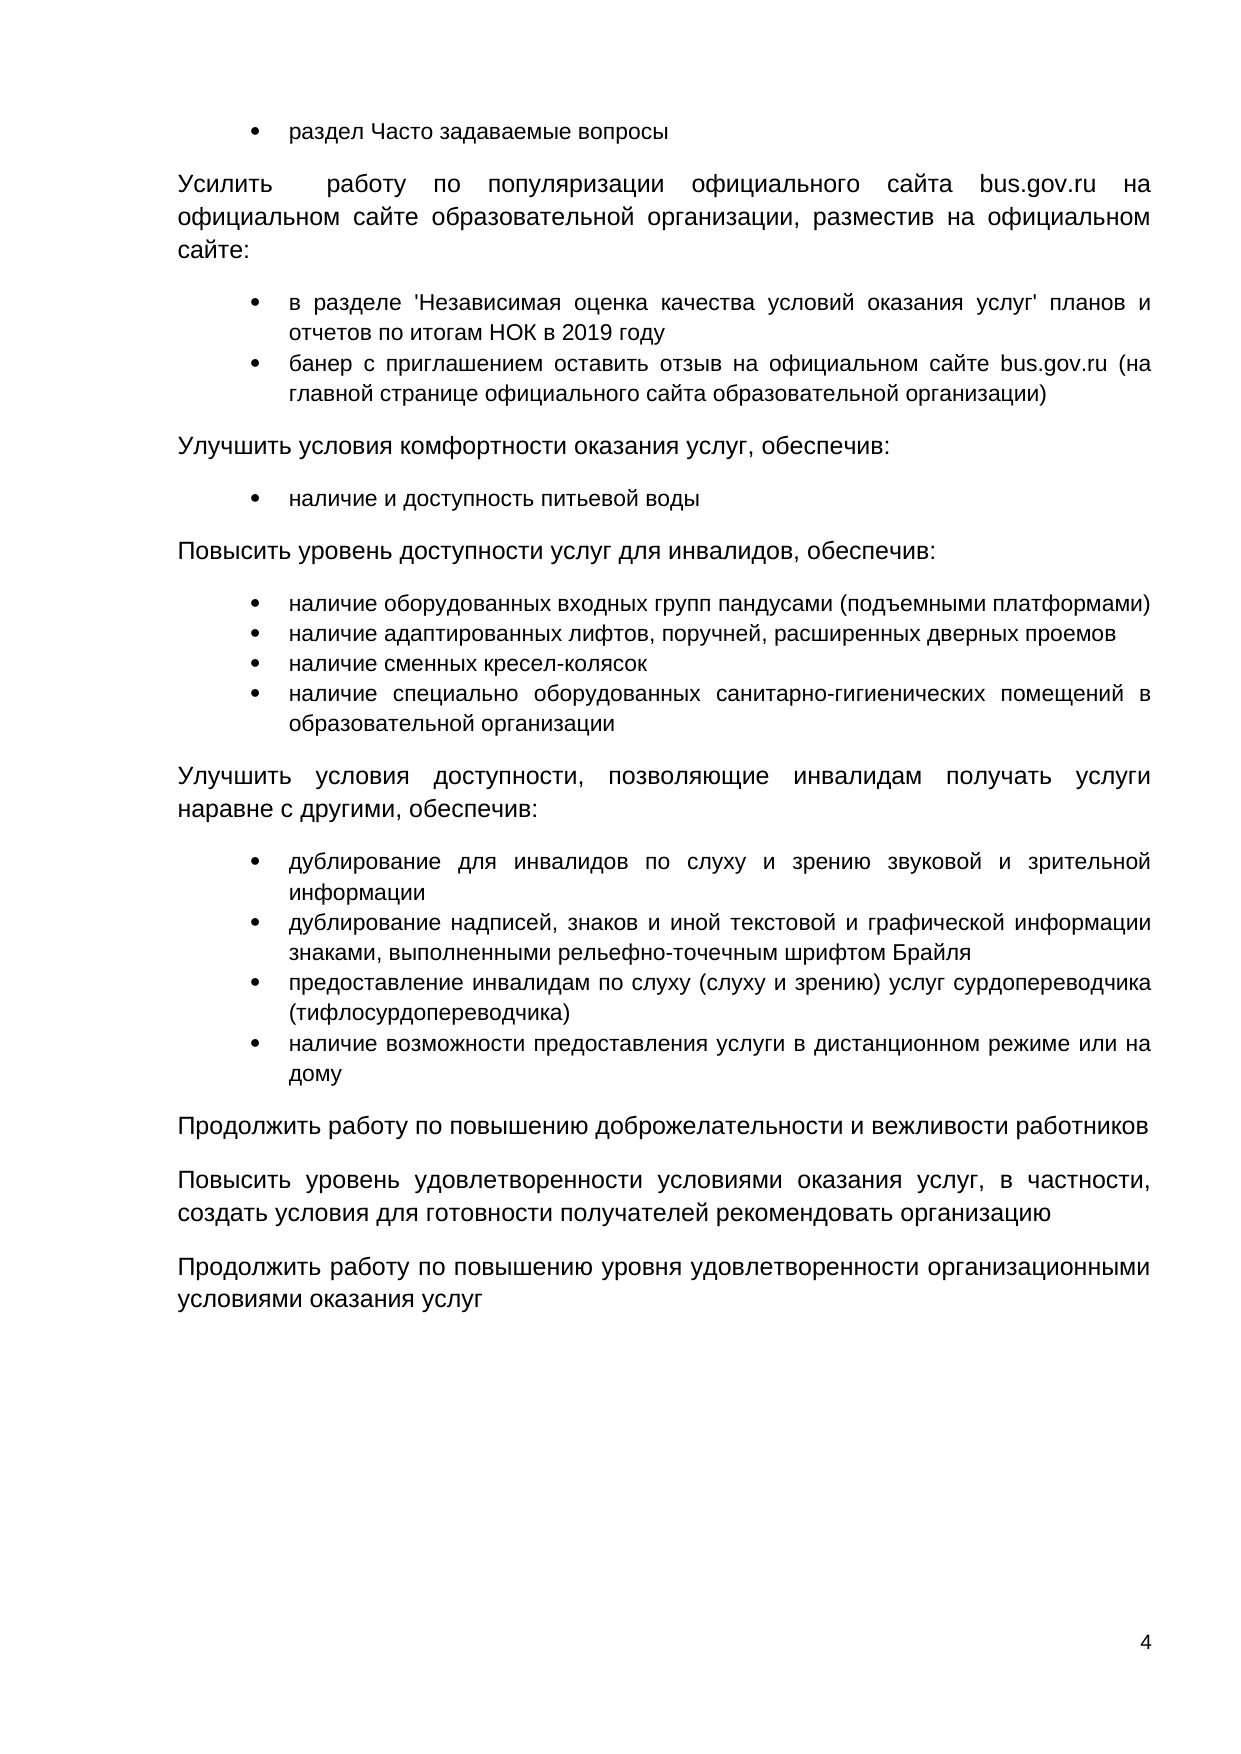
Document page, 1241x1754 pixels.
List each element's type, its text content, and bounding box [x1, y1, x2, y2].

text Продолжить работу по повышению уровня удовлетворенности организационными условиями оказания услуг [177, 1251, 1152, 1313]
text Улучшить условия комфортности оказания услуг, обеспечив: [177, 431, 1152, 459]
list наличие возможности предоставления услуги в дистанционном режиме или на дому [251, 1029, 1152, 1086]
list предоставление инвалидам по слуху (слуху и зрению) услуг сурдопереводчика (тифлосурдопереводчика) [251, 969, 1152, 1026]
list раздел Часто задаваемые вопросы [251, 118, 1152, 144]
list в разделе 'Независимая оценка качества условий оказания услуг' планов и отчетов по итогам НОК в 2019 году [251, 289, 1152, 346]
list наличие сменных кресел-колясок [251, 650, 1152, 676]
list дублирование надписей, знаков и иной текстовой и графической информации знаками, выполненными рельефно-точечным шрифтом Брайля [251, 909, 1152, 965]
text Повысить уровень доступности услуг для инвалидов, обеспечив: [177, 536, 1152, 564]
list наличие адаптированных лифтов, поручней, расширенных дверных проемов [251, 620, 1152, 646]
text Усилить работу по популяризации официального сайта bus.gov.ru на официальном сайте образовательной организации, разместив на официальном сайте: [177, 169, 1152, 264]
text Улучшить условия доступности, позволяющие инвалидам получать услуги наравне с другими, обеспечив: [177, 761, 1152, 823]
list наличие и доступность питьевой воды [251, 484, 1152, 511]
list наличие оборудованных входных групп пандусами (подъемными платформами) [251, 589, 1152, 616]
text Повысить уровень удовлетворенности условиями оказания услуг, в частности, создать условия для готовности получателей рекомендовать организацию [177, 1164, 1152, 1226]
list наличие специально оборудованных санитарно-гигиенических помещений в образовательной организации [251, 680, 1152, 737]
list дублирование для инвалидов по слуху и зрению звуковой и зрительной информации [251, 848, 1152, 905]
text Продолжить работу по повышению доброжелательности и вежливости работников [177, 1111, 1152, 1139]
list банер с приглашением оставить отзыв на официальном сайте bus.gov.ru (на главной странице официального сайта образовательной организации) [251, 349, 1152, 406]
